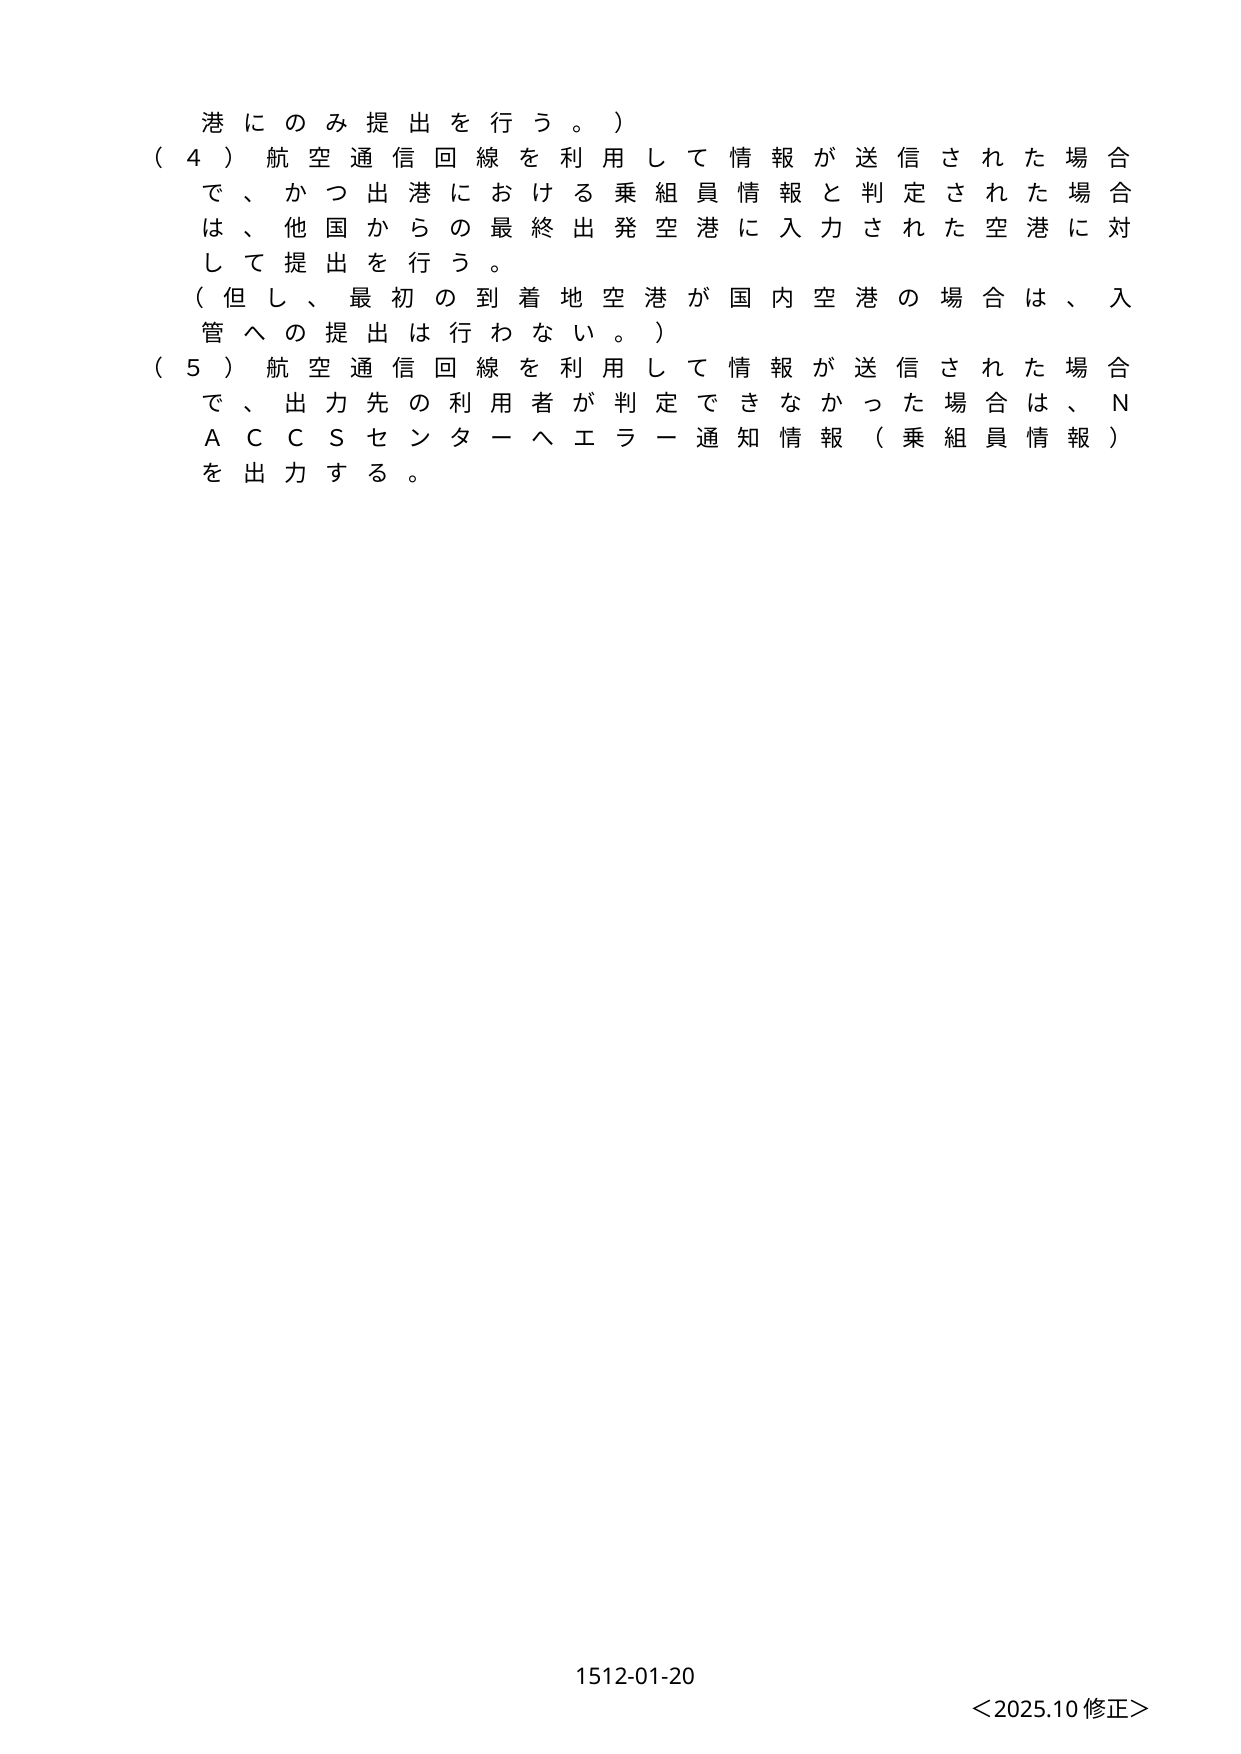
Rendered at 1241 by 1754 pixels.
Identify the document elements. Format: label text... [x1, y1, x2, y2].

text （但し、最初の到着地空港が国内空港の場合は、入管への提出は行わない。） [178, 279, 1150, 349]
text （４）航空通信回線を利用して情報が送信された場合で、かつ出港における乗組員情報と判定された場合は、他国からの最終出発空港に入力された空港に対して提出を行う。 [140, 139, 1150, 279]
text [140, 104, 1150, 139]
text （５）航空通信回線を利用して情報が送信された場合で、出力先の利用者が判定できなかった場合は、ＮＡＣＣＳセンターへエラー通知情報（乗組員情報）を出力する。 [140, 349, 1150, 489]
